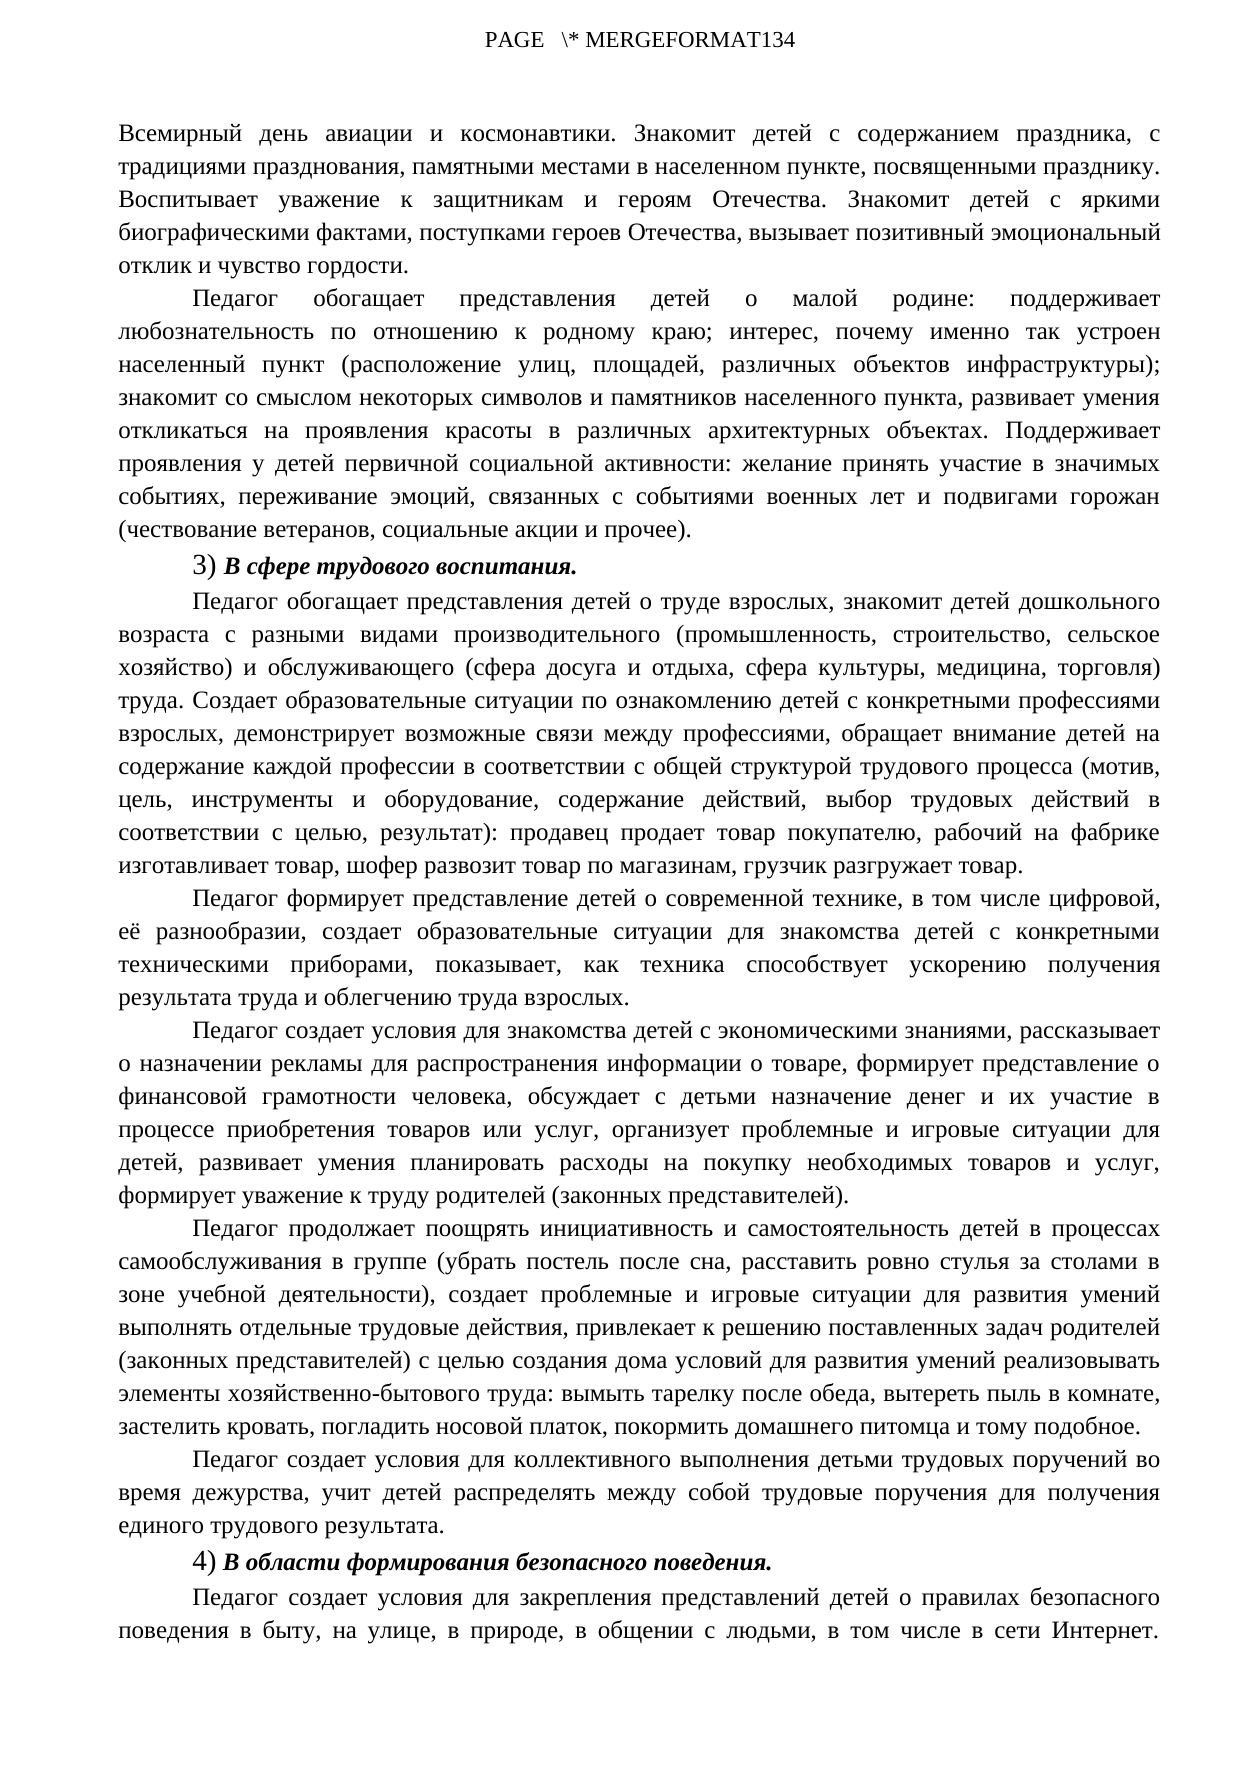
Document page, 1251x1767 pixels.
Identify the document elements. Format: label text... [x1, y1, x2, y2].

text Педагог продолжает поощрять инициативность и самостоятельность детей в процессах самообслуживания в группе (убрать постель после сна, расставить ровно стулья за столами в зоне учебной деятельности), создает проблемные и игровые ситуации для развития умений выполнять отдельные трудовые действия, привлекает к решению поставленных задач родителей (законных представителей) с целью создания дома условий для развития умений реализовывать элементы хозяйственно-бытового труда: вымыть тарелку после обеда, вытереть пыль в комнате, застелить кровать, погладить носовой платок, покормить домашнего питомца и тому подобное. [118, 1213, 1161, 1440]
text Педагог создает условия для знакомства детей с экономическими знаниями, рассказывает о назначении рекламы для распространения информации о товаре, формирует представление о финансовой грамотности человека, обсуждает с детьми назначение денег и их участие в процессе приобретения товаров или услуг, организует проблемные и игровые ситуации для детей, развивает умения планировать расходы на покупку необходимых товаров и услуг, формирует уважение к труду родителей (законных представителей). [118, 1015, 1161, 1209]
text Педагог создает условия для коллективного выполнения детьми трудовых поручений во время дежурства, учит детей распределять между собой трудовые поручения для получения единого трудового результата. [118, 1444, 1161, 1539]
list В области формирования безопасного поведения. [118, 1543, 1161, 1577]
text Педагог обогащает представления детей о труде взрослых, знакомит детей дошкольного возраста с разными видами производительного (промышленность, строительство, сельское хозяйство) и обслуживающего (сфера досуга и отдыха, сфера культуры, медицина, торговля) труда. Создает образовательные ситуации по ознакомлению детей с конкретными профессиями взрослых, демонстрирует возможные связи между профессиями, обращает внимание детей на содержание каждой профессии в соответствии с общей структурой трудового процесса (мотив, цель, инструменты и оборудование, содержание действий, выбор трудовых действий в соответствии с целью, результат): продавец продает товар покупателю, рабочий на фабрике изготавливает товар, шофер развозит товар по магазинам, грузчик разгружает товар. [118, 586, 1161, 879]
text Педагог формирует представление детей о современной технике, в том числе цифровой, её разнообразии, создает образовательные ситуации для знакомства детей с конкретными техническими приборами, показывает, как техника способствует ускорению получения результата труда и облегчению труда взрослых. [118, 883, 1161, 1011]
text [118, 118, 1161, 279]
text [118, 1582, 1161, 1644]
list В сфере трудового воспитания. [118, 547, 1161, 581]
text Педагог обогащает представления детей о малой родине: поддерживает любознательность по отношению к родному краю; интерес, почему именно так устроен населенный пункт (расположение улиц, площадей, различных объектов инфраструктуры); знакомит со смыслом некоторых символов и памятников населенного пункта, развивает умения откликаться на проявления красоты в различных архитектурных объектах. Поддерживает проявления у детей первичной социальной активности: желание принять участие в значимых событиях, переживание эмоций, связанных с событиями военных лет и подвигами горожан (чествование ветеранов, социальные акции и прочее). [118, 283, 1161, 543]
